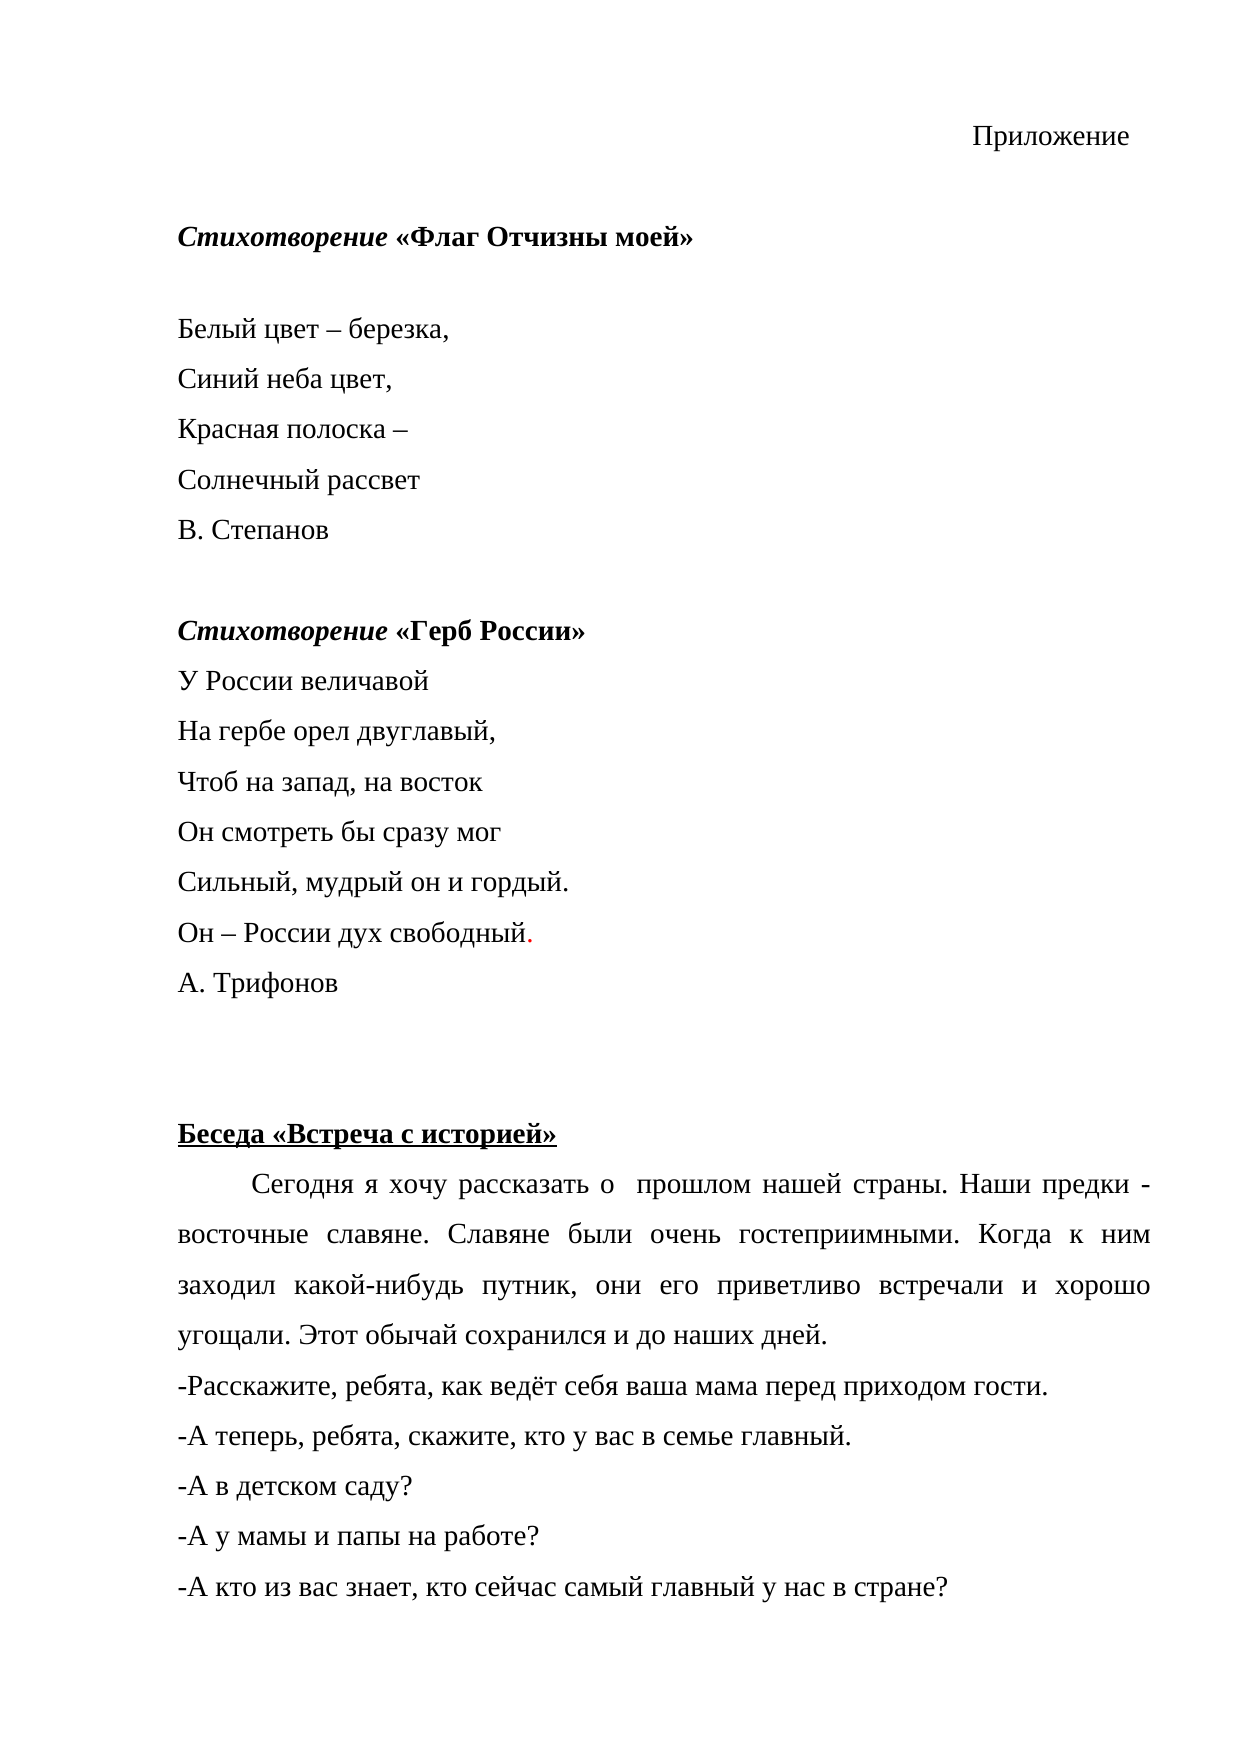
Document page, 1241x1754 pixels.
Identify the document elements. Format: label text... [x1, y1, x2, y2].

text Стихотворение «Флаг Отчизны моей» [177, 219, 1152, 252]
text У России величавой [177, 663, 1152, 697]
text Сильный, мудрый он и гордый. [177, 864, 1152, 898]
text Белый цвет – березка, [177, 311, 1152, 344]
text А. Трифонов [177, 965, 1152, 999]
text Приложение [177, 118, 1152, 152]
text Солнечный рассвет [177, 462, 1152, 496]
text Он – России дух свободный. [177, 915, 1152, 948]
text Красная полоска – [177, 412, 1152, 445]
text Чтоб на запад, на восток [177, 764, 1152, 797]
text -А у мамы и папы на работе? [177, 1518, 1152, 1552]
text На гербе орел двуглавый, [177, 713, 1152, 747]
text -Расскажите, ребята, как ведёт себя ваша мама перед приходом гости. [177, 1368, 1152, 1401]
text -А кто из вас знает, кто сейчас самый главный у нас в стране? [177, 1569, 1152, 1602]
text -А в детском саду? [177, 1468, 1152, 1502]
text В. Степанов [177, 512, 1152, 546]
text Синий неба цвет, [177, 361, 1152, 395]
text -А теперь, ребята, скажите, кто у вас в семье главный. [177, 1418, 1152, 1451]
text Он смотреть бы сразу мог [177, 814, 1152, 848]
text Беседа «Встреча с историей» [177, 1116, 1152, 1149]
text Сегодня я хочу рассказать о прошлом нашей страны. Наши предки - восточные славяне. Славяне были очень гостеприимными. Когда к ним заходил какой-нибудь путник, они его приветливо встречали и хорошо угощали. Этот обычай сохранился и до наших дней. [177, 1166, 1152, 1351]
text Стихотворение «Герб России» [177, 613, 1152, 646]
